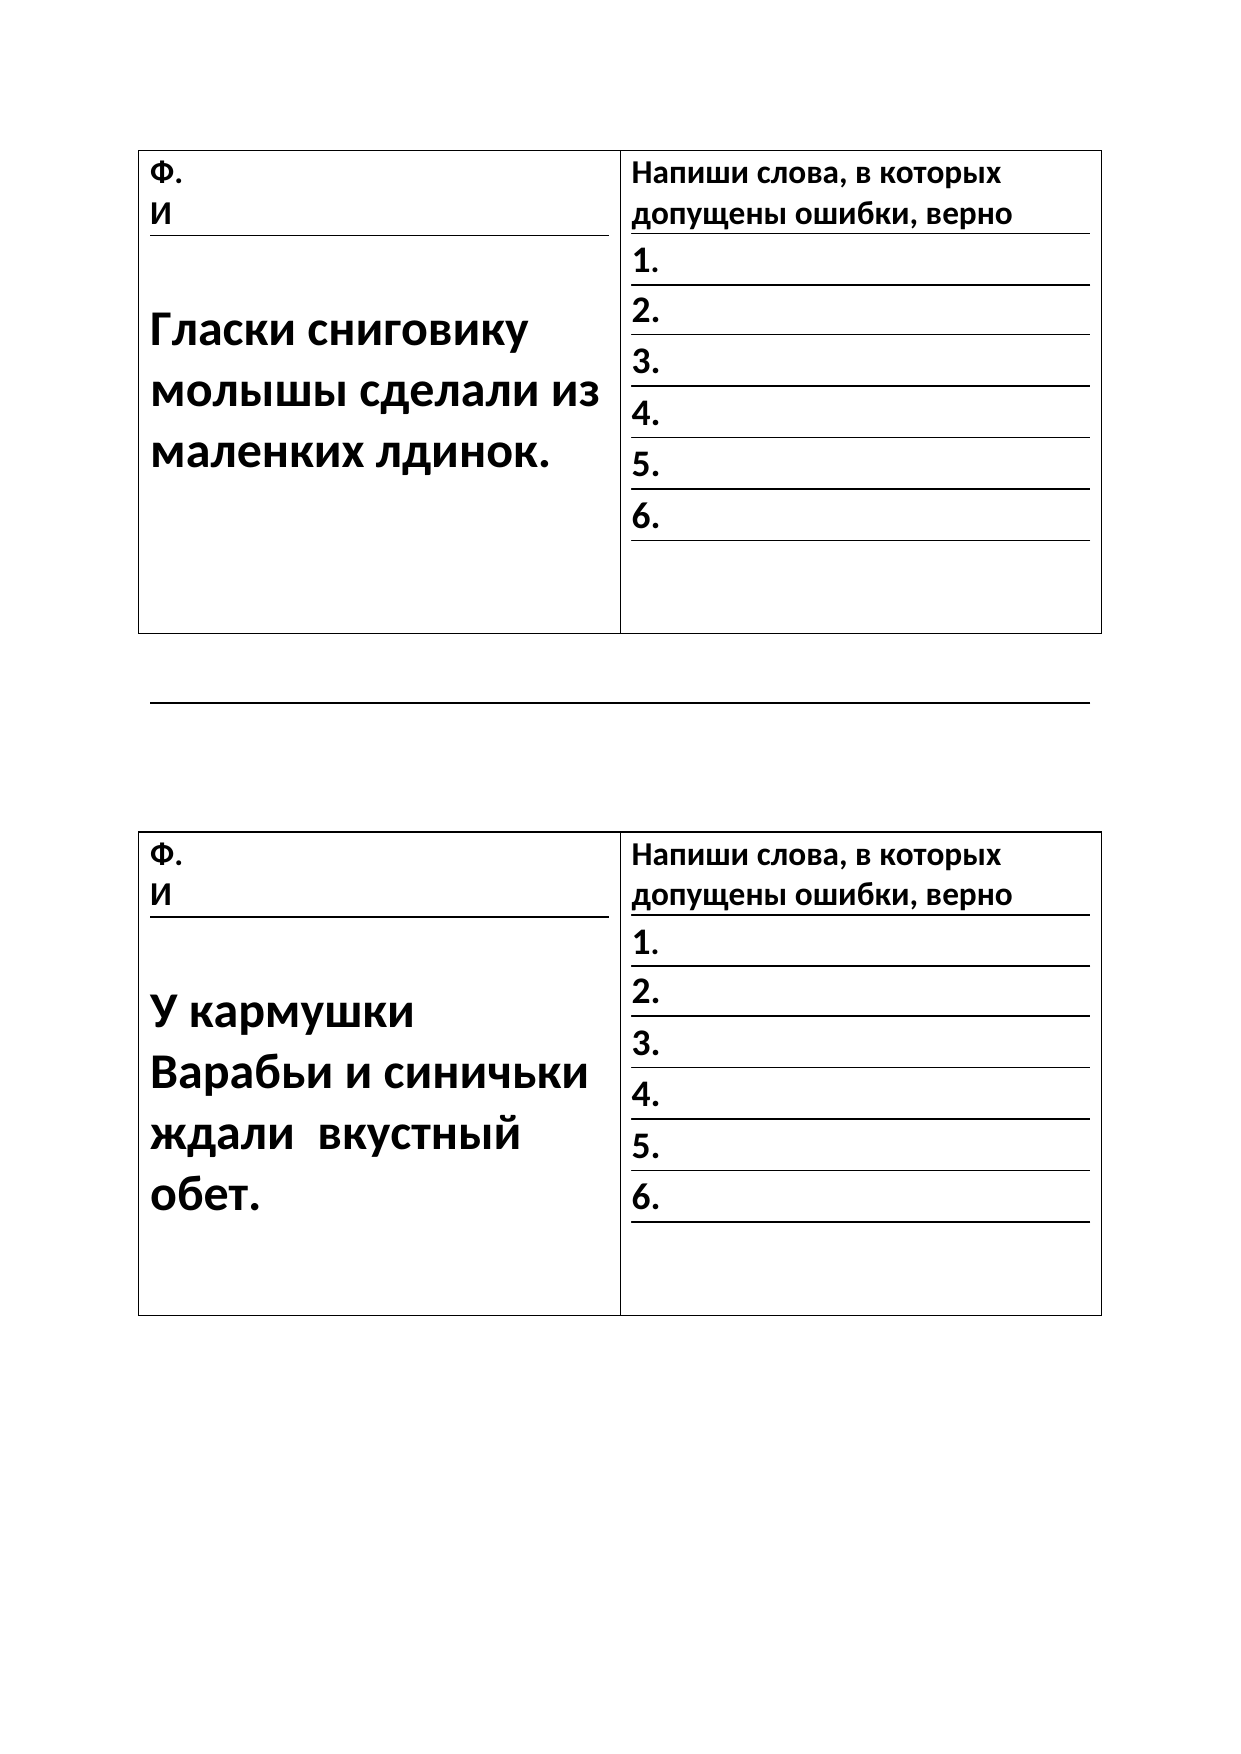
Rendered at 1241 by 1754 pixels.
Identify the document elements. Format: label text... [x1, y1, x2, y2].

table_header Ф. И У кармушки Варабьи и синичьки ждали вкустный обет. [139, 833, 620, 1314]
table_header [621, 151, 1101, 633]
table_header Ф. И Гласки сниговику молышы сделали из маленких лдинок. [139, 151, 620, 633]
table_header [621, 833, 1101, 1314]
